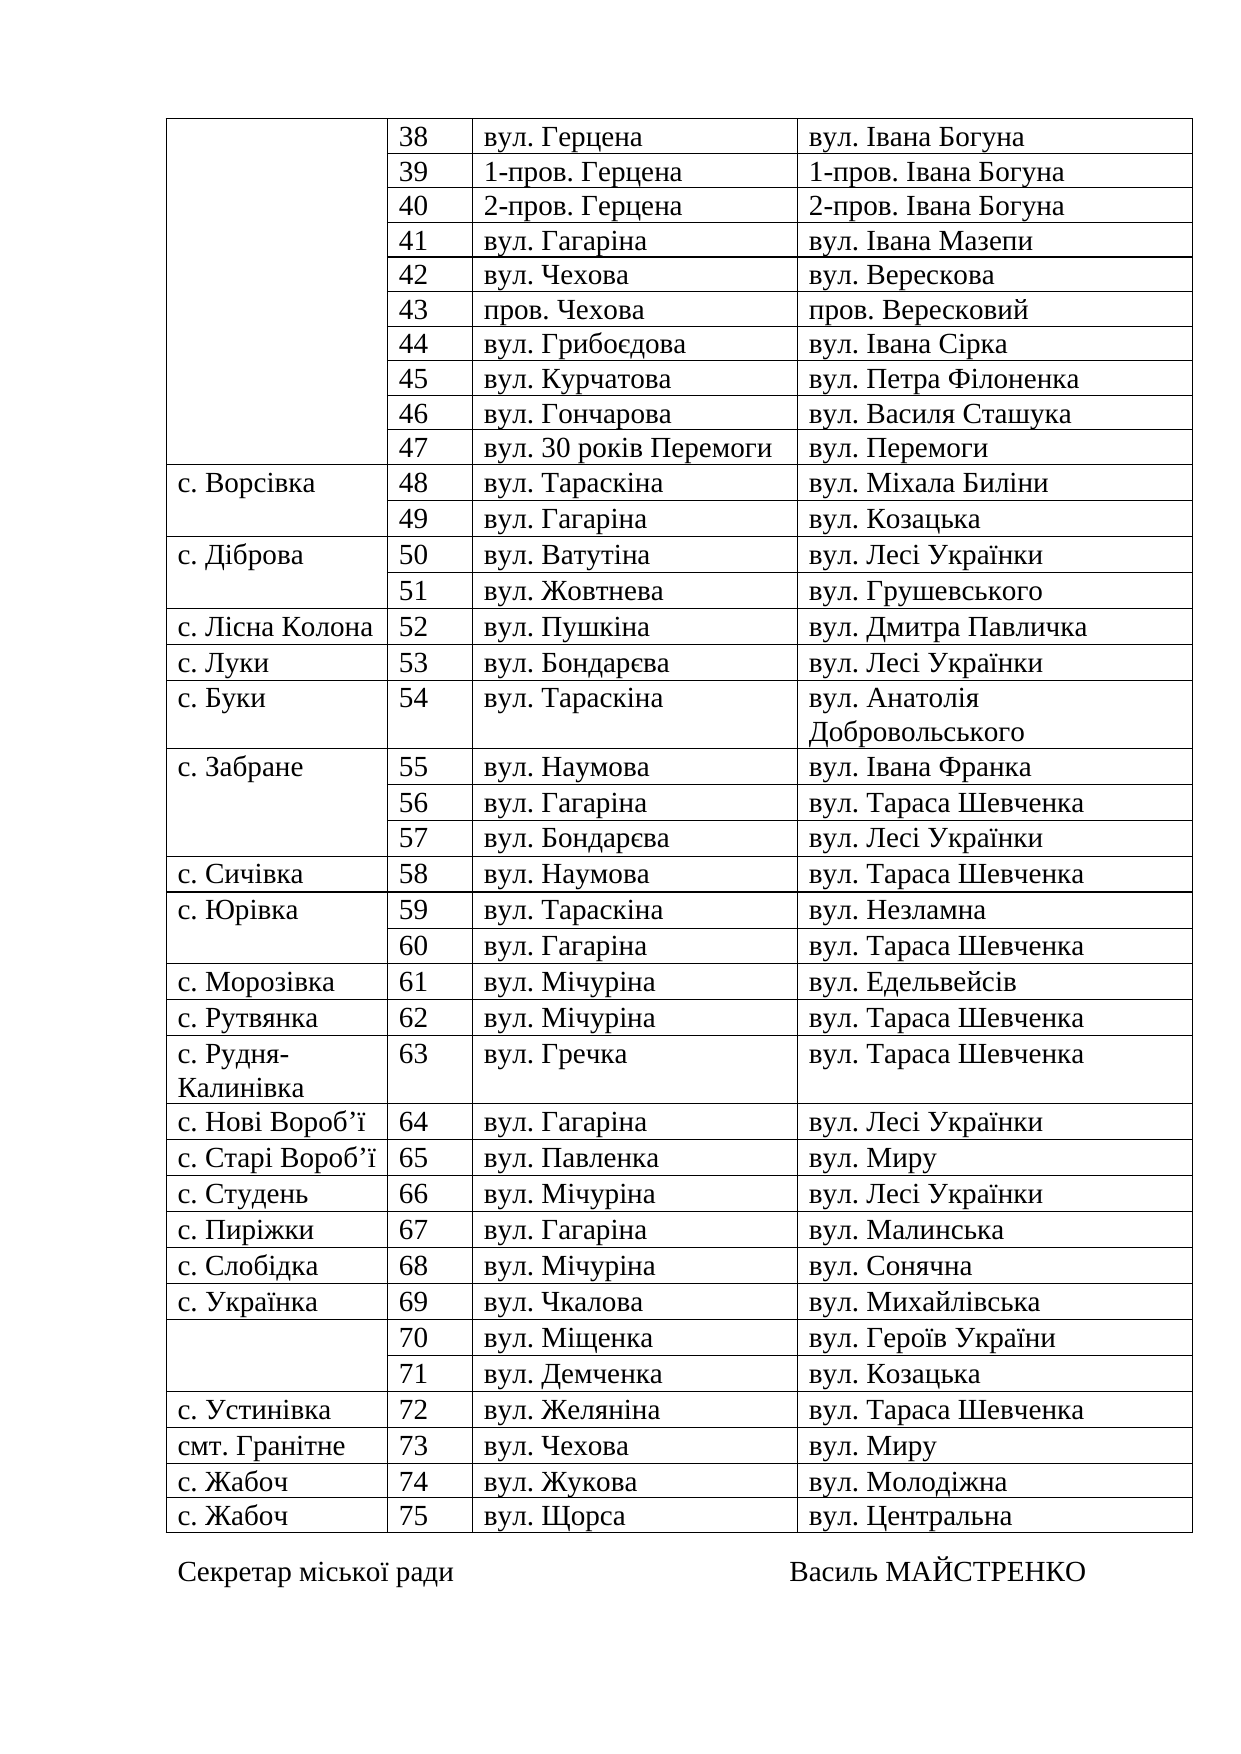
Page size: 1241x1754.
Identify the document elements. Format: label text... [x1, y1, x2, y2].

table_cell вул. Тараскіна [473, 465, 797, 500]
table_cell с. Устинівка [167, 1392, 387, 1427]
table_cell вул. Тараса Шевченка [798, 1000, 1192, 1035]
table_cell вул. Грушевського [798, 573, 1192, 608]
table_cell вул. Тараса Шевченка [798, 785, 1192, 819]
table_cell вул. Дмитра Павличка [798, 609, 1192, 644]
table_cell вул. Гагаріна [473, 929, 797, 963]
table_cell 70 [388, 1320, 472, 1355]
table_cell 2-пров. Івана Богуна [798, 188, 1192, 222]
table_cell 66 [388, 1176, 472, 1211]
table_cell 57 [388, 821, 472, 856]
table_cell пров. Чехова [473, 292, 797, 326]
table_cell вул. Герцена [473, 119, 797, 153]
table_cell с. Лісна Колона [167, 609, 387, 644]
table_cell вул. Миру [798, 1428, 1192, 1463]
table_cell 1-пров. Герцена [473, 154, 797, 187]
table_cell вул. Лесі Українки [798, 1104, 1192, 1139]
table_cell вул. Незламна [798, 893, 1192, 927]
table_cell 47 [388, 430, 472, 464]
table_cell вул. Гончарова [473, 396, 797, 429]
table_cell с. Сичівка [167, 857, 387, 891]
table_cell вул. Гагаріна [473, 785, 797, 819]
table_cell 72 [388, 1392, 472, 1427]
table_cell вул. Тараса Шевченка [798, 929, 1192, 963]
table_cell 64 [388, 1104, 472, 1139]
table_cell вул. Гагаріна [473, 1104, 797, 1139]
table_cell вул. Героїв України [798, 1320, 1192, 1355]
table_cell вул. Мічуріна [473, 1176, 797, 1211]
table_cell вул. Тараскіна [473, 681, 797, 748]
table_cell вул. Мічуріна [473, 1248, 797, 1283]
table_cell 56 [388, 785, 472, 819]
table_cell вул. Гагаріна [473, 1212, 797, 1247]
table_cell вул. Бондарєва [473, 821, 797, 856]
table_cell вул. Чехова [473, 1428, 797, 1463]
table_cell вул. Бондарєва [473, 645, 797, 679]
table_cell вул. Наумова [473, 749, 797, 784]
table_cell вул. Гагаріна [473, 223, 797, 256]
table_cell вул. Лесі Українки [798, 1176, 1192, 1211]
table_cell вул. Тараса Шевченка [798, 1036, 1192, 1103]
table_cell вул. Едельвейсів [798, 964, 1192, 999]
table_cell вул. Лесі Українки [798, 537, 1192, 572]
table_cell вул. Козацька [798, 1356, 1192, 1391]
table_cell 61 [388, 964, 472, 999]
table_cell 1-пров. Івана Богуна [798, 154, 1192, 187]
table_cell 53 [388, 645, 472, 679]
table_cell вул. Молодіжна [798, 1464, 1192, 1497]
table_cell с. Рутвянка [167, 1000, 387, 1035]
table_cell с. Українка [167, 1284, 387, 1319]
table_cell 38 [388, 119, 472, 153]
table_cell 62 [388, 1000, 472, 1035]
table_cell с. Рудня-Калинівка [167, 1036, 387, 1103]
table_cell 74 [388, 1464, 472, 1497]
table_cell вул. Михайлівська [798, 1284, 1192, 1319]
table_cell вул. 30 років Перемоги [473, 430, 797, 464]
table_cell вул. Малинська [798, 1212, 1192, 1247]
table_cell с. Діброва [167, 537, 387, 608]
table_cell 51 [388, 573, 472, 608]
table_cell 41 [388, 223, 472, 256]
table_cell 75 [388, 1498, 472, 1532]
table_cell вул. Верескова [798, 258, 1192, 291]
table_cell 58 [388, 857, 472, 891]
table_cell вул. Чкалова [473, 1284, 797, 1319]
table_cell 65 [388, 1140, 472, 1175]
table_cell вул. Щорса [473, 1498, 797, 1532]
table_cell вул. Перемоги [798, 430, 1192, 464]
table_cell вул. Івана Мазепи [798, 223, 1192, 256]
table_cell вул. Жукова [473, 1464, 797, 1497]
table_cell вул. Курчатова [473, 361, 797, 395]
table_cell 52 [388, 609, 472, 644]
table_cell 46 [388, 396, 472, 429]
table_cell вул. Грибоєдова [473, 327, 797, 360]
table_cell 63 [388, 1036, 472, 1103]
table_cell 67 [388, 1212, 472, 1247]
table_cell 45 [388, 361, 472, 395]
table_cell вул. Миру [798, 1140, 1192, 1175]
table_cell с. Пиріжки [167, 1212, 387, 1247]
table_cell с. Нові Вороб’ї [167, 1104, 387, 1139]
table_cell пров. Вересковий [798, 292, 1192, 326]
table_cell вул. Тараса Шевченка [798, 857, 1192, 891]
table_cell 39 [388, 154, 472, 187]
table_cell вул. Івана Сірка [798, 327, 1192, 360]
table_cell с. Юрівка [167, 893, 387, 963]
table_cell вул. Центральна [798, 1498, 1192, 1532]
table_cell вул. Жовтнева [473, 573, 797, 608]
table_cell вул. Лесі Українки [798, 645, 1192, 679]
table_cell 71 [388, 1356, 472, 1391]
table_cell 69 [388, 1284, 472, 1319]
table_cell с. Буки [167, 681, 387, 748]
table_cell 42 [388, 258, 472, 291]
table_cell вул. Петра Філоненка [798, 361, 1192, 395]
table_cell 49 [388, 501, 472, 536]
table_cell вул. Гагаріна [473, 501, 797, 536]
table_cell вул. Ватутіна [473, 537, 797, 572]
table_cell 50 [388, 537, 472, 572]
table_cell с. Ворсівка [167, 465, 387, 536]
table_cell вул. Лесі Українки [798, 821, 1192, 856]
table_cell 68 [388, 1248, 472, 1283]
table_cell 2-пров. Герцена [473, 188, 797, 222]
table_cell 43 [388, 292, 472, 326]
table_cell вул. Івана Богуна [798, 119, 1192, 153]
table_cell вул. Міщенка [473, 1320, 797, 1355]
table_cell вул. Чехова [473, 258, 797, 291]
table_cell вул. Наумова [473, 857, 797, 891]
table_cell с. Луки [167, 645, 387, 679]
table_cell с. Старі Вороб’ї [167, 1140, 387, 1175]
table_cell с. Морозівка [167, 964, 387, 999]
text Секретар міської ради Василь МАЙСТРЕНКО [177, 1554, 1181, 1588]
table_cell вул. Гречка [473, 1036, 797, 1103]
table_cell вул. Тараса Шевченка [798, 1392, 1192, 1427]
table_cell 73 [388, 1428, 472, 1463]
table_cell с. Забране [167, 749, 387, 856]
table_cell смт. Гранітне [167, 1428, 387, 1463]
table_cell вул. Демченка [473, 1356, 797, 1391]
table_cell вул. Міхала Биліни [798, 465, 1192, 500]
table_cell с. Студень [167, 1176, 387, 1211]
table_cell 55 [388, 749, 472, 784]
table_cell вул. Василя Сташука [798, 396, 1192, 429]
table_cell 48 [388, 465, 472, 500]
table_cell вул. Козацька [798, 501, 1192, 536]
table_cell 54 [388, 681, 472, 748]
table_cell 60 [388, 929, 472, 963]
table_cell с. Слобідка [167, 1248, 387, 1283]
table_cell 44 [388, 327, 472, 360]
table_cell вул. Івана Франка [798, 749, 1192, 784]
table_cell вул. Анатолія Добровольського [798, 681, 1192, 748]
table_cell вул. Мічуріна [473, 964, 797, 999]
table_cell [167, 1320, 387, 1391]
table_cell вул. Пушкіна [473, 609, 797, 644]
table_cell вул. Желяніна [473, 1392, 797, 1427]
table_cell вул. Мічуріна [473, 1000, 797, 1035]
table_cell вул. Сонячна [798, 1248, 1192, 1283]
table_cell вул. Павленка [473, 1140, 797, 1175]
table_cell 40 [388, 188, 472, 222]
table_cell с. Жабоч [167, 1498, 387, 1532]
table_cell с. Жабоч [167, 1464, 387, 1497]
table_cell вул. Тараскіна [473, 893, 797, 927]
table_cell 59 [388, 893, 472, 927]
